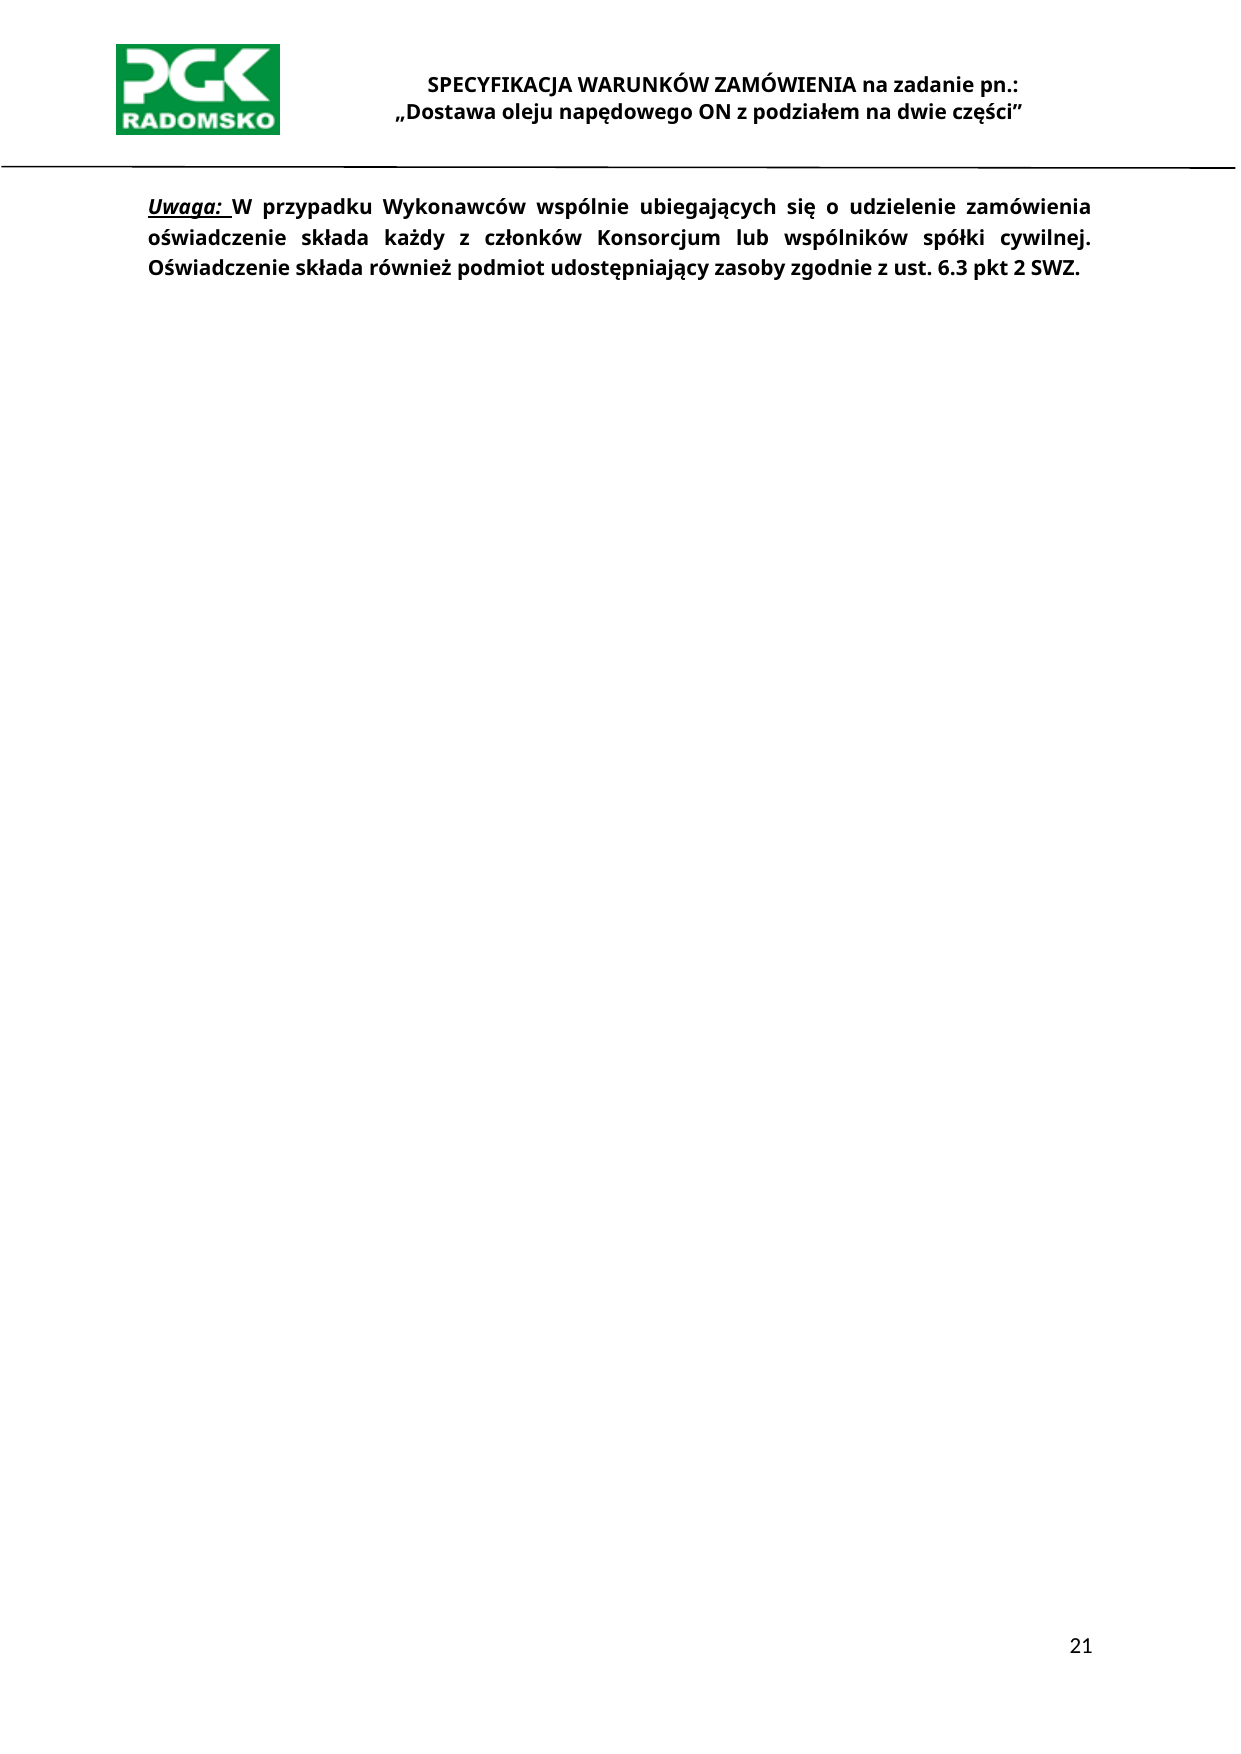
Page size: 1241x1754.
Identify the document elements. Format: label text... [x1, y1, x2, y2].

picture [116, 44, 280, 135]
text Uwaga: W przypadku Wykonawców wspólnie ubiegających się o udzielenie zamówienia oświadczenie składa każdy z członków Konsorcjum lub wspólników spółki cywilnej. Oświadczenie składa również podmiot udostępniający zasoby zgodnie z ust. 6.3 pkt 2 SWZ. [148, 192, 1092, 282]
